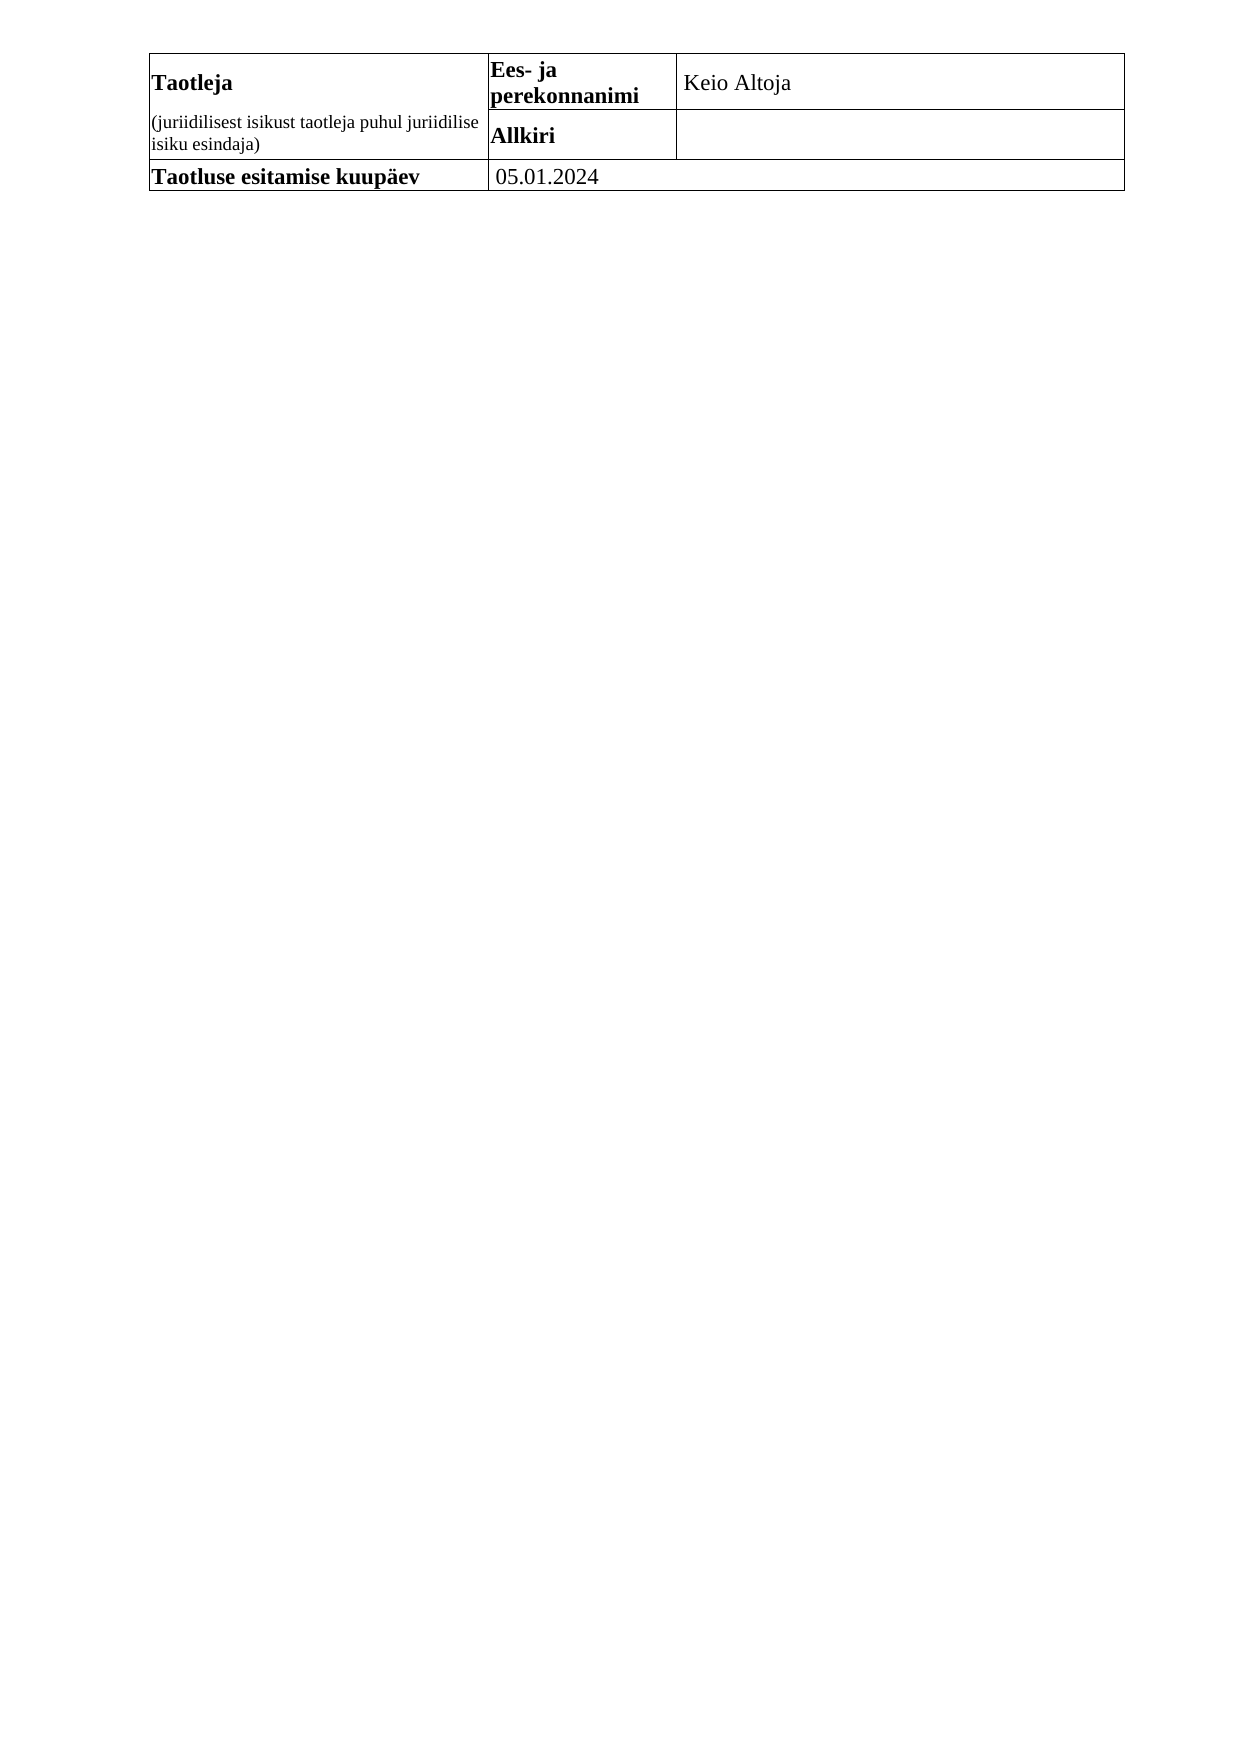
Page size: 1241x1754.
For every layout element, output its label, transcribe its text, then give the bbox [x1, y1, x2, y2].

table_cell Keio Altoja [677, 54, 1124, 108]
table_cell (juriidilisest isikust taotleja puhul juriidilise isiku esindaja) [150, 109, 488, 159]
table_cell Ees- ja perekonnanimi [489, 54, 676, 108]
table_cell Taotleja [150, 54, 488, 108]
table_cell Taotluse esitamise kuupäev [150, 160, 488, 190]
table_cell [677, 110, 1124, 159]
table_cell Allkiri [489, 110, 676, 159]
table_cell 05.01.2024 [489, 160, 1124, 190]
